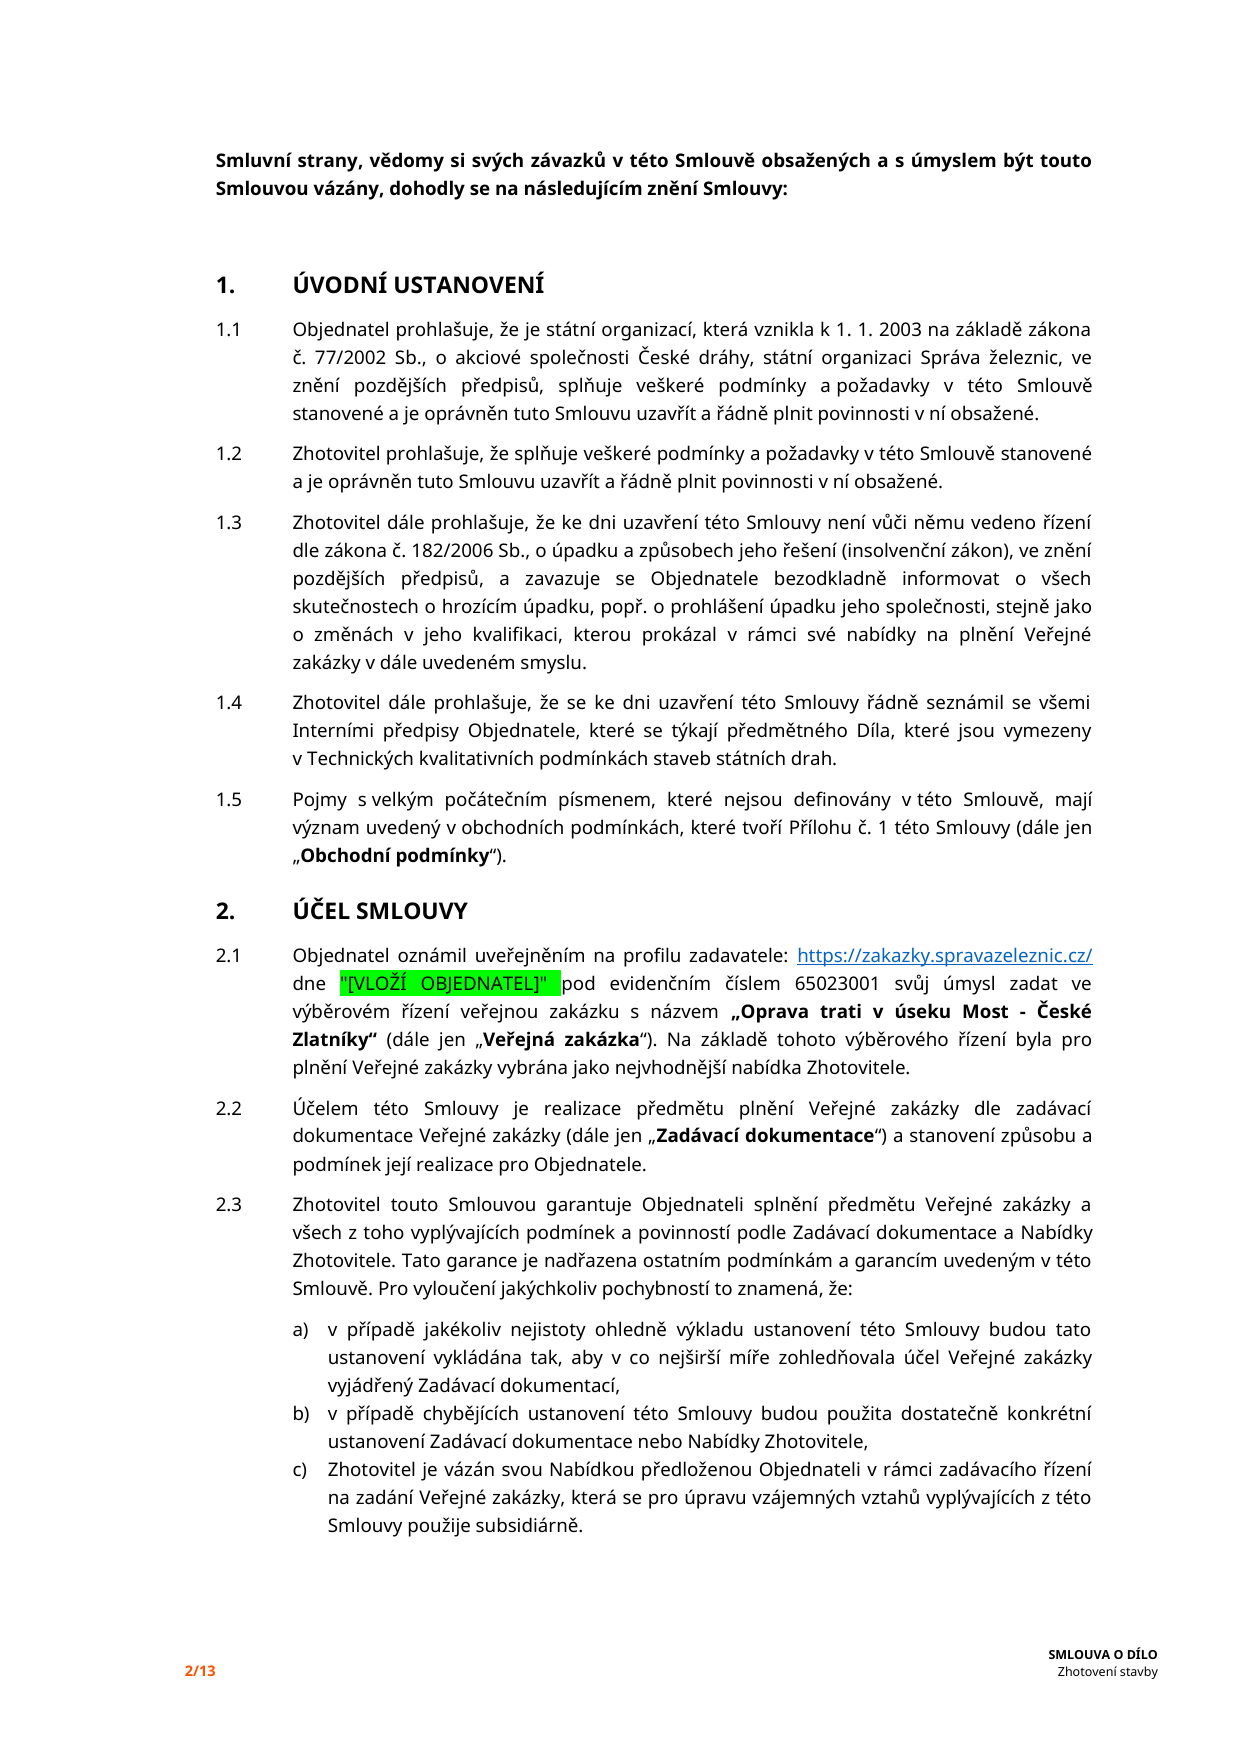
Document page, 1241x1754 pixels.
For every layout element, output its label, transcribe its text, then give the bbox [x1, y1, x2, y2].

text v případě jakékoliv nejistoty ohledně výkladu ustanovení této Smlouvy budou tato ustanovení vykládána tak, aby v co nejširší míře zohledňovala účel Veřejné zakázky vyjádřený Zadávací dokumentací, [292, 1316, 1093, 1397]
text Zhotovitel dále prohlašuje, že se ke dni uzavření této Smlouvy řádně seznámil se všemi Interními předpisy Objednatele, které se týkají předmětného Díla, které jsou vymezeny v Technických kvalitativních podmínkách staveb státních drah. [216, 690, 1093, 771]
text Objednatel prohlašuje, že je státní organizací, která vznikla k 1. 1. 2003 na základě zákona č. 77/2002 Sb., o akciové společnosti České dráhy, státní organizaci Správa železnic, ve znění pozdějších předpisů, splňuje veškeré podmínky a požadavky v této Smlouvě stanovené a je oprávněn tuto Smlouvu uzavřít a řádně plnit povinnosti v ní obsažené. [216, 316, 1093, 426]
text Zhotovitel je vázán svou Nabídkou předloženou Objednateli v rámci zadávacího řízení na zadání Veřejné zakázky, která se pro úpravu vzájemných vztahů vyplývajících z této Smlouvy použije subsidiárně. [292, 1456, 1093, 1538]
text Zhotovitel dále prohlašuje, že ke dni uzavření této Smlouvy není vůči němu vedeno řízení dle zákona č. 182/2006 Sb., o úpadku a způsobech jeho řešení (insolvenční zákon), ve znění pozdějších předpisů, a zavazuje se Objednatele bezodkladně informovat o všech skutečnostech o hrozícím úpadku, popř. o prohlášení úpadku jeho společnosti, stejně jako o změnách v jeho kvalifikaci, kterou prokázal v rámci své nabídky na plnění Veřejné zakázky v dále uvedeném smyslu. [216, 509, 1093, 675]
text Smluvní strany, vědomy si svých závazků v této Smlouvě obsažených a s úmyslem být touto Smlouvou vázány, dohodly se na následujícím znění Smlouvy: [216, 147, 1093, 201]
text Zhotovitel prohlašuje, že splňuje veškeré podmínky a požadavky v této Smlouvě stanovené a je oprávněn tuto Smlouvu uzavřít a řádně plnit povinnosti v ní obsažené. [216, 441, 1093, 494]
text v případě chybějících ustanovení této Smlouvy budou použita dostatečně konkrétní ustanovení Zadávací dokumentace nebo Nabídky Zhotovitele, [292, 1400, 1093, 1453]
text Zhotovitel touto Smlouvou garantuje Objednateli splnění předmětu Veřejné zakázky a všech z toho vyplývajících podmínek a povinností podle Zadávací dokumentace a Nabídky Zhotovitele. Tato garance je nadřazena ostatním podmínkám a garancím uvedeným v této Smlouvě. Pro vyloučení jakýchkoliv pochybností to znamená, že: [216, 1191, 1093, 1301]
text Účelem této Smlouvy je realizace předmětu plnění Veřejné zakázky dle zadávací dokumentace Veřejné zakázky (dále jen „Zadávací dokumentace“) a stanovení způsobu a podmínek její realizace pro Objednatele. [216, 1095, 1093, 1176]
text Objednatel oznámil uveřejněním na profilu zadavatele: https://zakazky.spravazeleznic.cz/ dne pod evidenčním číslem 65023001 svůj úmysl zadat ve výběrovém řízení veřejnou zakázku s názvem „Oprava trati v úseku Most - České Zlatníky“ (dále jen „Veřejná zakázka“). Na základě tohoto výběrového řízení byla pro plnění Veřejné zakázky vybrána jako nejvhodnější nabídka Zhotovitele. [216, 942, 1093, 1080]
text Pojmy s velkým počátečním písmenem, které nejsou definovány v této Smlouvě, mají význam uvedený v obchodních podmínkách, které tvoří Přílohu č. 1 této Smlouvy (dále jen „Obchodní podmínky“). [216, 786, 1093, 868]
text ÚČEL SMLOUVY [216, 895, 1093, 927]
text ÚVODNÍ USTANOVENÍ [216, 269, 1093, 300]
